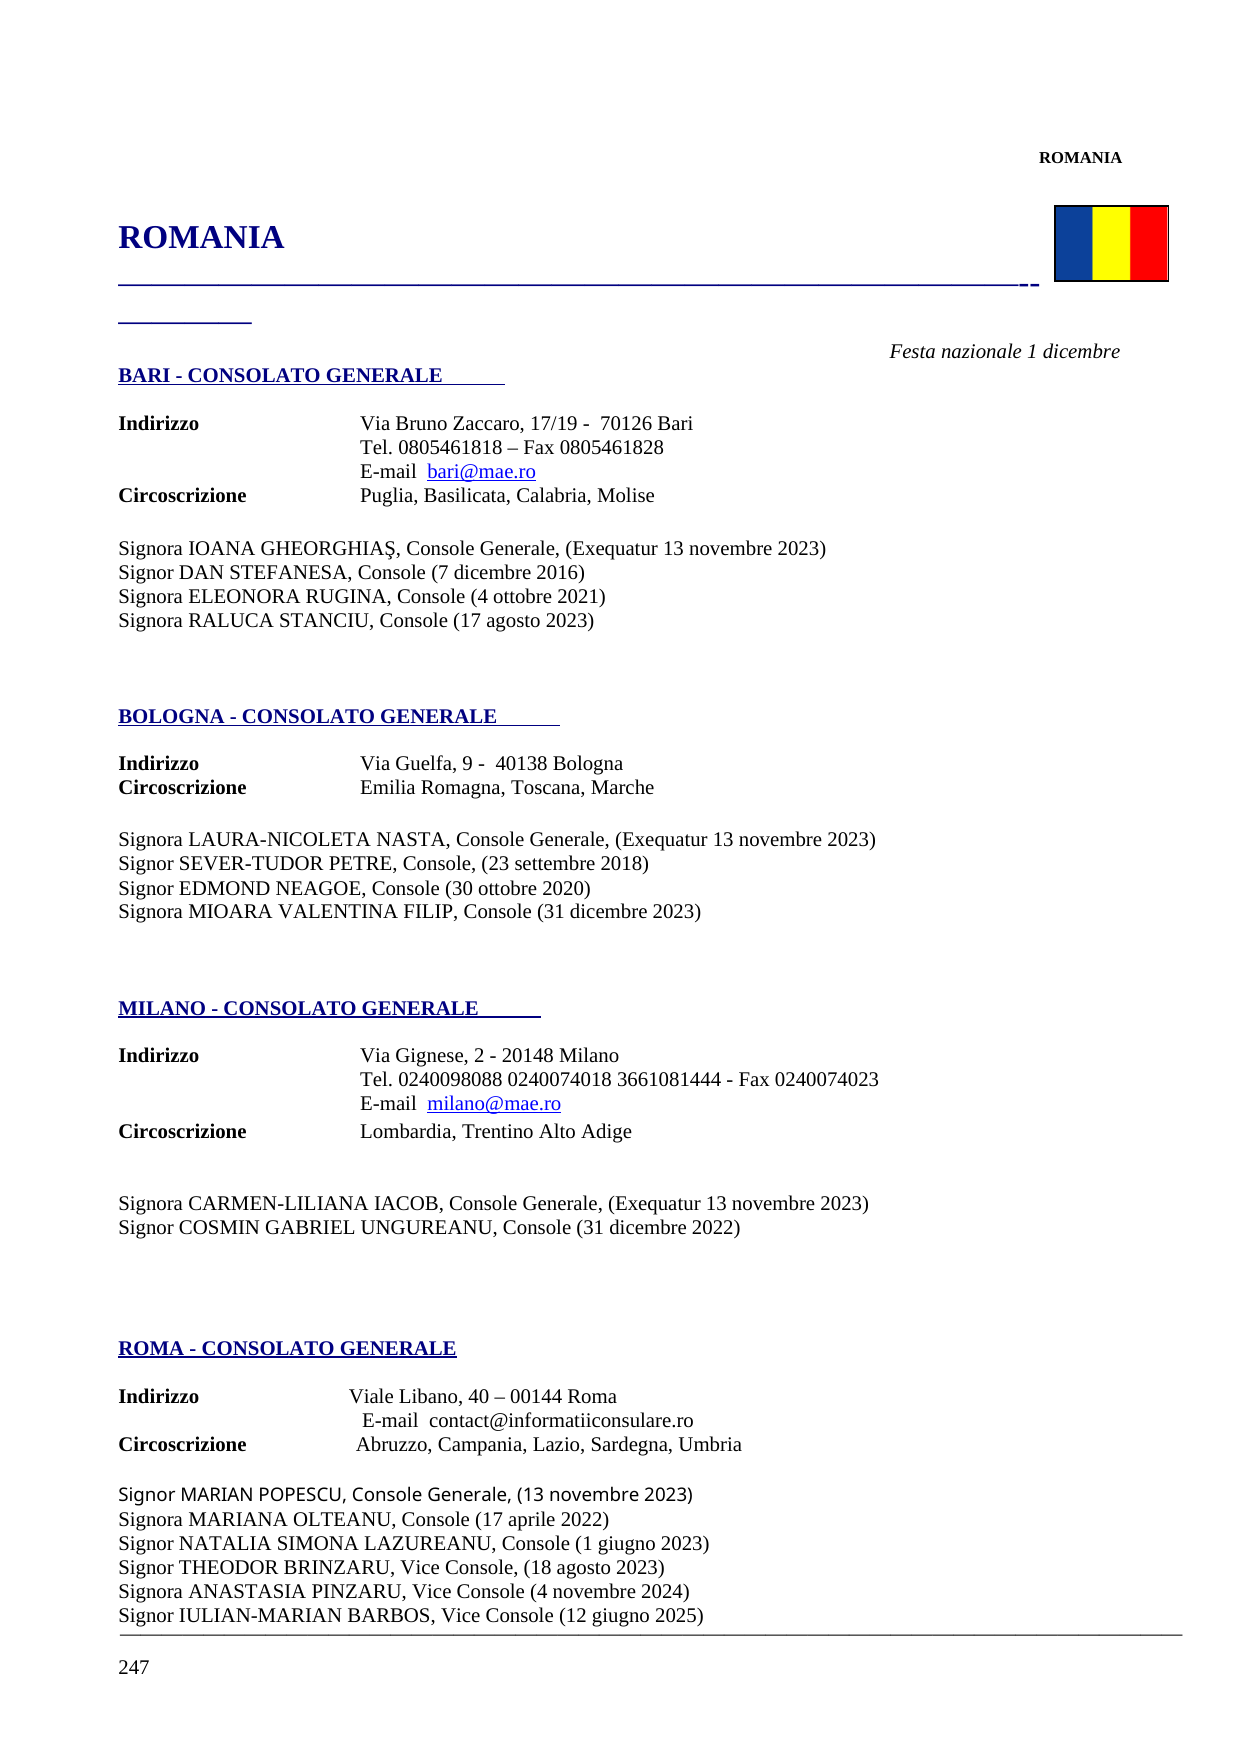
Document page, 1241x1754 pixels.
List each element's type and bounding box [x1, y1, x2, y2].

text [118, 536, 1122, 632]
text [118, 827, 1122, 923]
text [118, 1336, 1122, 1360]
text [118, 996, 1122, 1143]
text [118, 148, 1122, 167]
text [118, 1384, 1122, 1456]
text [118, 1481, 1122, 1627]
picture [1056, 207, 1168, 280]
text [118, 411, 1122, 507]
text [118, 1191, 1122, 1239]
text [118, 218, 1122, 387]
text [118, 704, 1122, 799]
